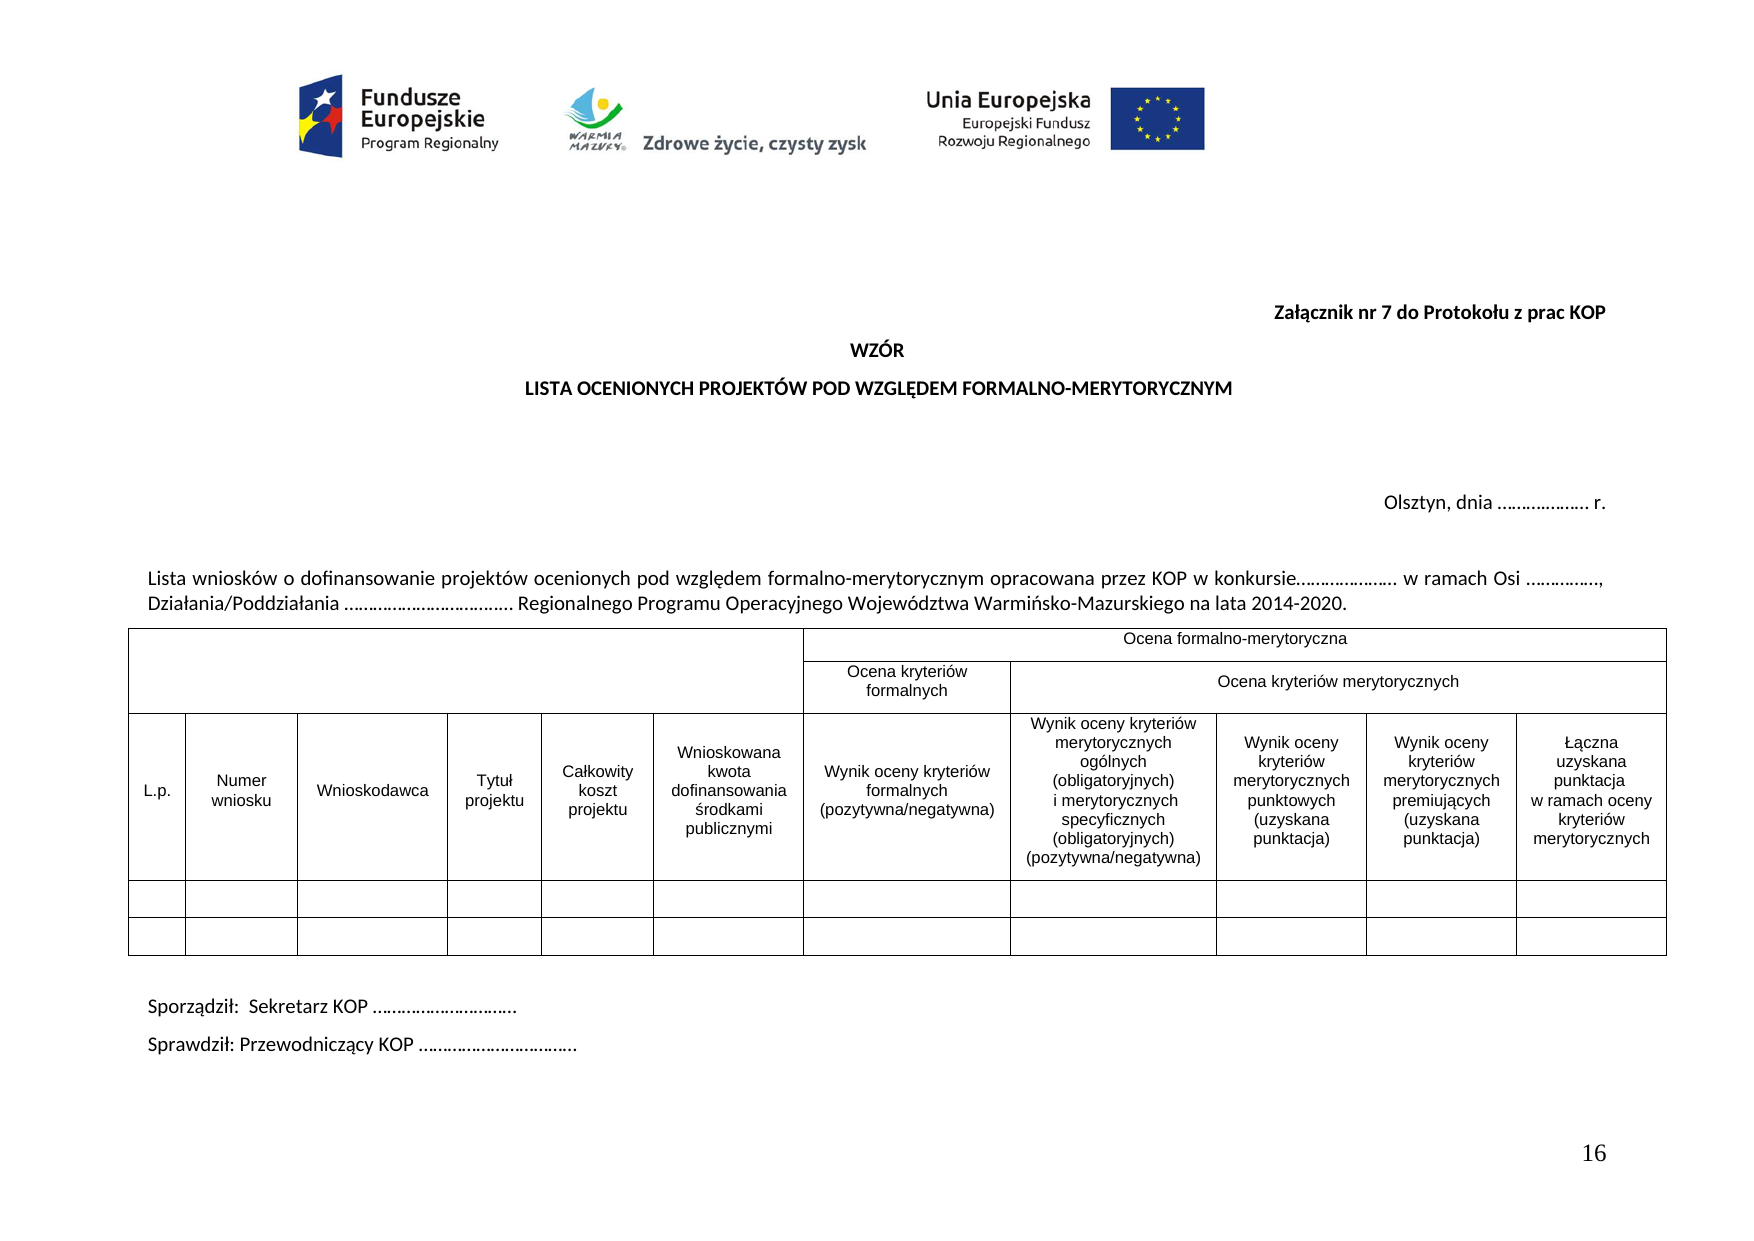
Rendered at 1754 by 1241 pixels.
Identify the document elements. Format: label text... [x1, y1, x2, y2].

table_cell Tytuł projektu [448, 714, 541, 879]
picture [278, 53, 1223, 176]
table_cell [1367, 881, 1516, 917]
text Sporządził: Sekretarz KOP ………………………… [148, 993, 1606, 1019]
table_cell [186, 881, 297, 917]
table_cell [542, 881, 653, 917]
table_cell [129, 918, 185, 954]
table_cell Wnioskowana kwota dofinansowania środkami publicznymi [654, 714, 803, 879]
table_cell [804, 881, 1010, 917]
text Lista wniosków o dofinansowanie projektów ocenionych pod względem formalno-merytorycznym opracowana przez KOP w konkursie………………… w ramach Osi ……………, Działania/Poddziałania …………………………..… Regionalnego Programu Operacyjnego Województwa Warmińsko-Mazurskiego na lata 2014-2020. [148, 565, 1606, 616]
table_cell Wynik oceny kryteriów merytorycznych premiujących (uzyskana punktacja) [1367, 714, 1516, 879]
table_cell Łączna uzyskana punktacja w ramach oceny kryteriów merytorycznych [1517, 714, 1666, 879]
table_cell [448, 881, 541, 917]
text WZÓR [148, 337, 1606, 363]
table_cell [129, 881, 185, 917]
table_cell [1011, 881, 1216, 917]
table_header [129, 629, 803, 713]
table_cell [298, 881, 447, 917]
table_cell L.p. [129, 714, 185, 879]
table_cell Wnioskodawca [298, 714, 447, 879]
table_cell [448, 918, 541, 954]
table_cell Wynik oceny kryteriów merytorycznych ogólnych (obligatoryjnych) i merytorycznych specyficznych (obligatoryjnych) (pozytywna/negatywna) [1011, 714, 1216, 879]
text Sprawdził: Przewodniczący KOP …………………………… [148, 1031, 1606, 1057]
table_cell Wynik oceny kryteriów formalnych (pozytywna/negatywna) [804, 714, 1010, 879]
text Załącznik nr 7 do Protokołu z prac KOP [148, 299, 1606, 325]
table_cell [1367, 918, 1516, 954]
table_cell [1217, 881, 1366, 917]
table_cell [1011, 918, 1216, 954]
table_cell Całkowity koszt projektu [542, 714, 653, 879]
text Olsztyn, dnia ……….……… r. [148, 489, 1606, 514]
table_cell Ocena kryteriów merytorycznych [1011, 662, 1666, 713]
table_cell Ocena kryteriów formalnych [804, 662, 1010, 713]
table_cell [298, 918, 447, 954]
table_cell Numer wniosku [186, 714, 297, 879]
table_cell [1517, 918, 1666, 954]
table_header Ocena formalno-merytoryczna [804, 629, 1666, 661]
table_cell [542, 918, 653, 954]
table_cell [654, 881, 803, 917]
table_cell [186, 918, 297, 954]
table_cell [804, 918, 1010, 954]
table_cell Wynik oceny kryteriów merytorycznych punktowych (uzyskana punktacja) [1217, 714, 1366, 879]
table_cell [1517, 881, 1666, 917]
table_cell [654, 918, 803, 954]
text LISTA OCENIONYCH PROJEKTÓW POD WZGLĘDEM FORMALNO-MERYTORYCZNYM [148, 375, 1606, 401]
table_cell [1217, 918, 1366, 954]
